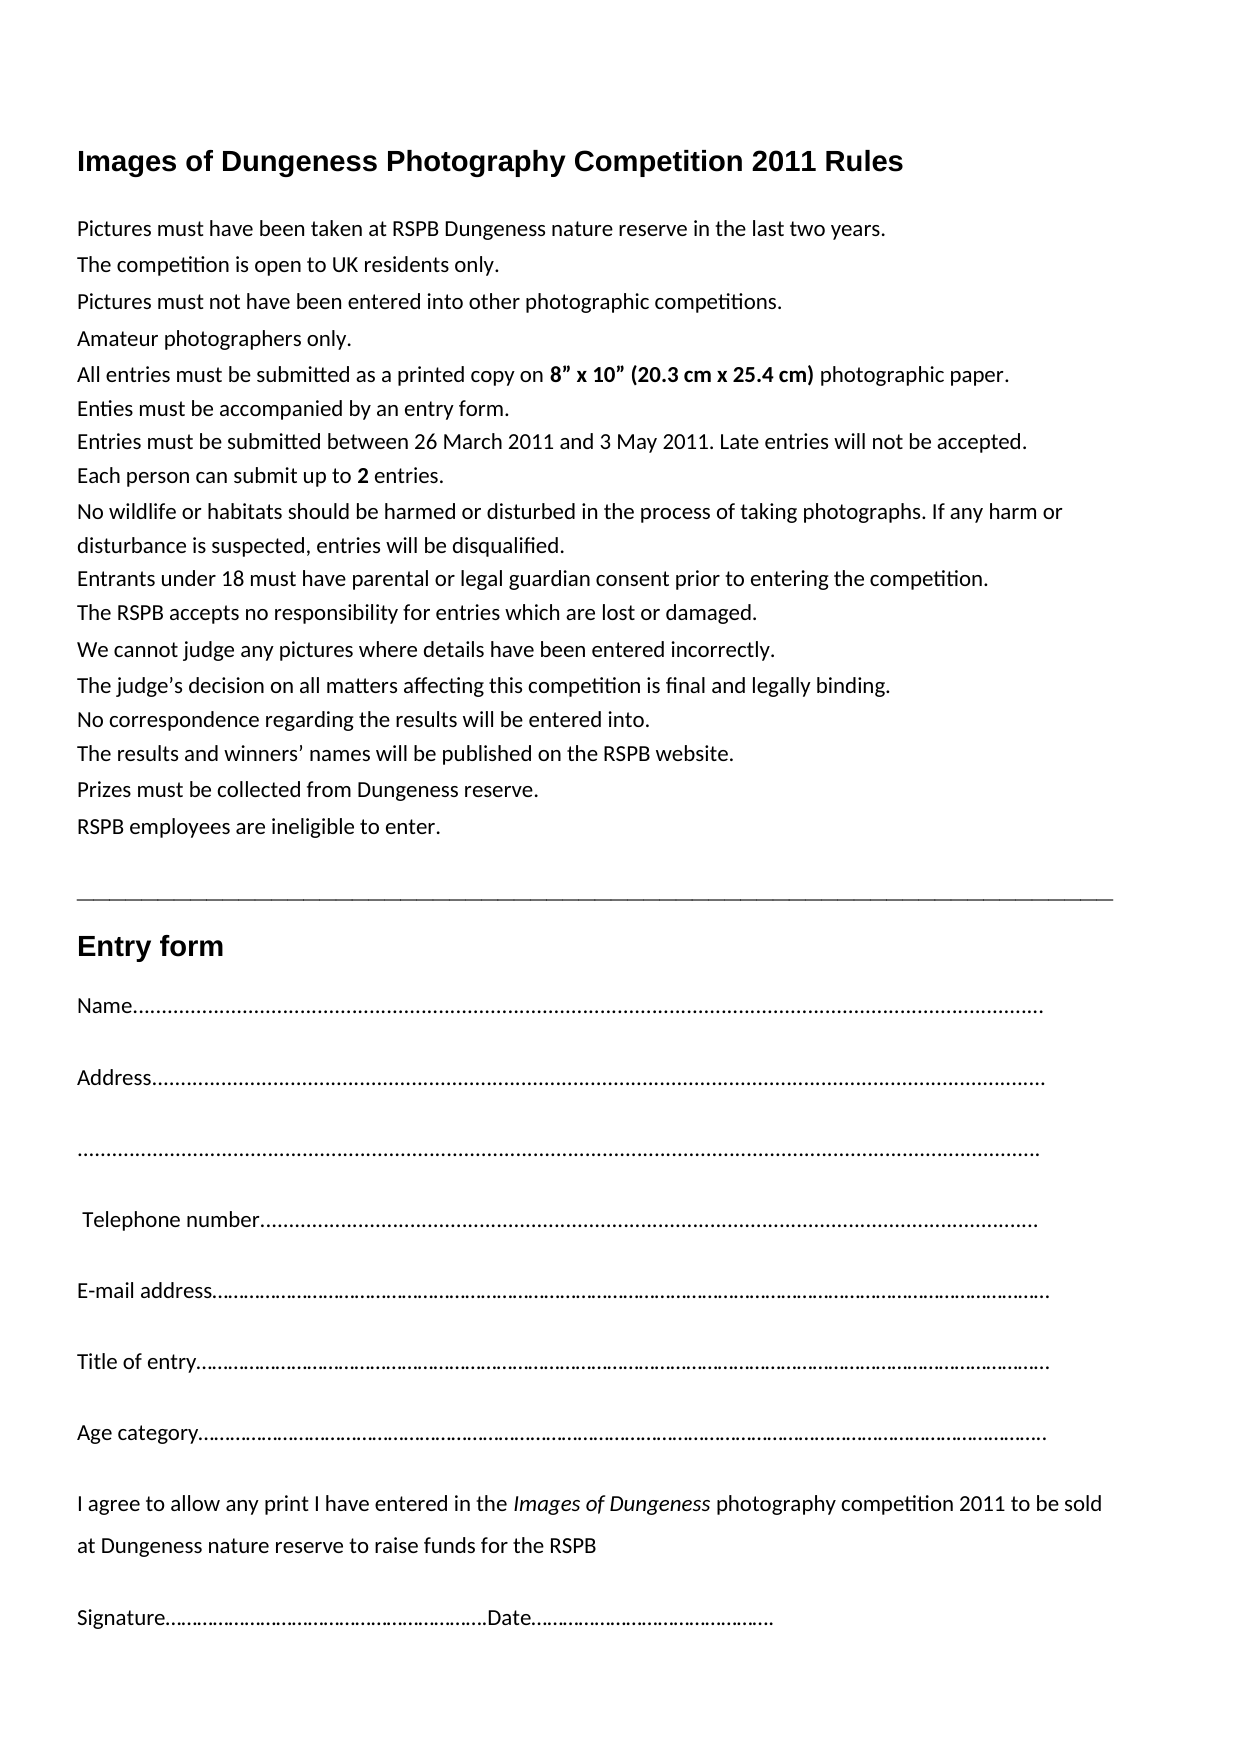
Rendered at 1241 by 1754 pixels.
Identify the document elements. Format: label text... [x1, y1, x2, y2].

text The RSPB accepts no responsibility for entries which are lost or damaged. [77, 598, 1122, 626]
text ....................................................................................................................................................................... [77, 1134, 1122, 1162]
text Each person can submit up to 2 entries. [77, 461, 1122, 489]
text All entries must be submitted as a printed copy on 8” x 10” (20.3 cm x 25.4 cm) photographic paper. [77, 360, 1122, 388]
text The competition is open to UK residents only. [77, 251, 1122, 278]
text No wildlife or habitats should be harmed or disturbed in the process of taking photographs. If any harm or disturbance is suspected, entries will be disqualified. [77, 497, 1122, 559]
text The judge’s decision on all matters affecting this competition is final and legally binding. [77, 672, 1122, 699]
text No correspondence regarding the results will be entered into. [77, 705, 1122, 733]
text Telephone number....................................................................................................................................... [77, 1205, 1122, 1233]
text Entry form [77, 929, 1122, 962]
text RSPB employees are ineligible to enter. [77, 812, 1122, 840]
text Entries must be submitted between 26 March 2011 and 3 May 2011. Late entries will not be accepted. [77, 427, 1122, 455]
text Pictures must have been taken at RSPB Dungeness nature reserve in the last two years. [77, 214, 1122, 242]
text Signature…………………………………………………….Date………………………………………. [77, 1603, 1122, 1631]
text Enties must be accompanied by an entry form. [77, 394, 1122, 422]
text Entrants under 18 must have parental or legal guardian consent prior to entering the competition. [77, 564, 1122, 592]
text Age category…………………………………………………………………………………………………………………………………………….. [77, 1418, 1122, 1446]
text I agree to allow any print I have entered in the Images of Dungeness photography competition 2011 to be sold at Dungeness nature reserve to raise funds for the RSPB [77, 1489, 1122, 1559]
text Address........................................................................................................................................................... [77, 1063, 1122, 1091]
text E-mail address…………………………………………………………………………………………………………………………………………… [77, 1276, 1122, 1304]
text The results and winners’ names will be published on the RSPB website. [77, 739, 1122, 767]
text We cannot judge any pictures where details have been entered incorrectly. [77, 635, 1122, 663]
text Title of entry……………………………………………………………………………………………………………………………………………… [77, 1347, 1122, 1375]
text Prizes must be collected from Dungeness reserve. [77, 775, 1122, 803]
text Name.............................................................................................................................................................. [77, 992, 1122, 1019]
text Amateur photographers only. [77, 324, 1122, 352]
text ________________________________________________________________ [77, 870, 1122, 904]
text Pictures must not have been entered into other photographic competitions. [77, 287, 1122, 315]
text Images of Dungeness Photography Competition 2011 Rules [77, 144, 1122, 177]
